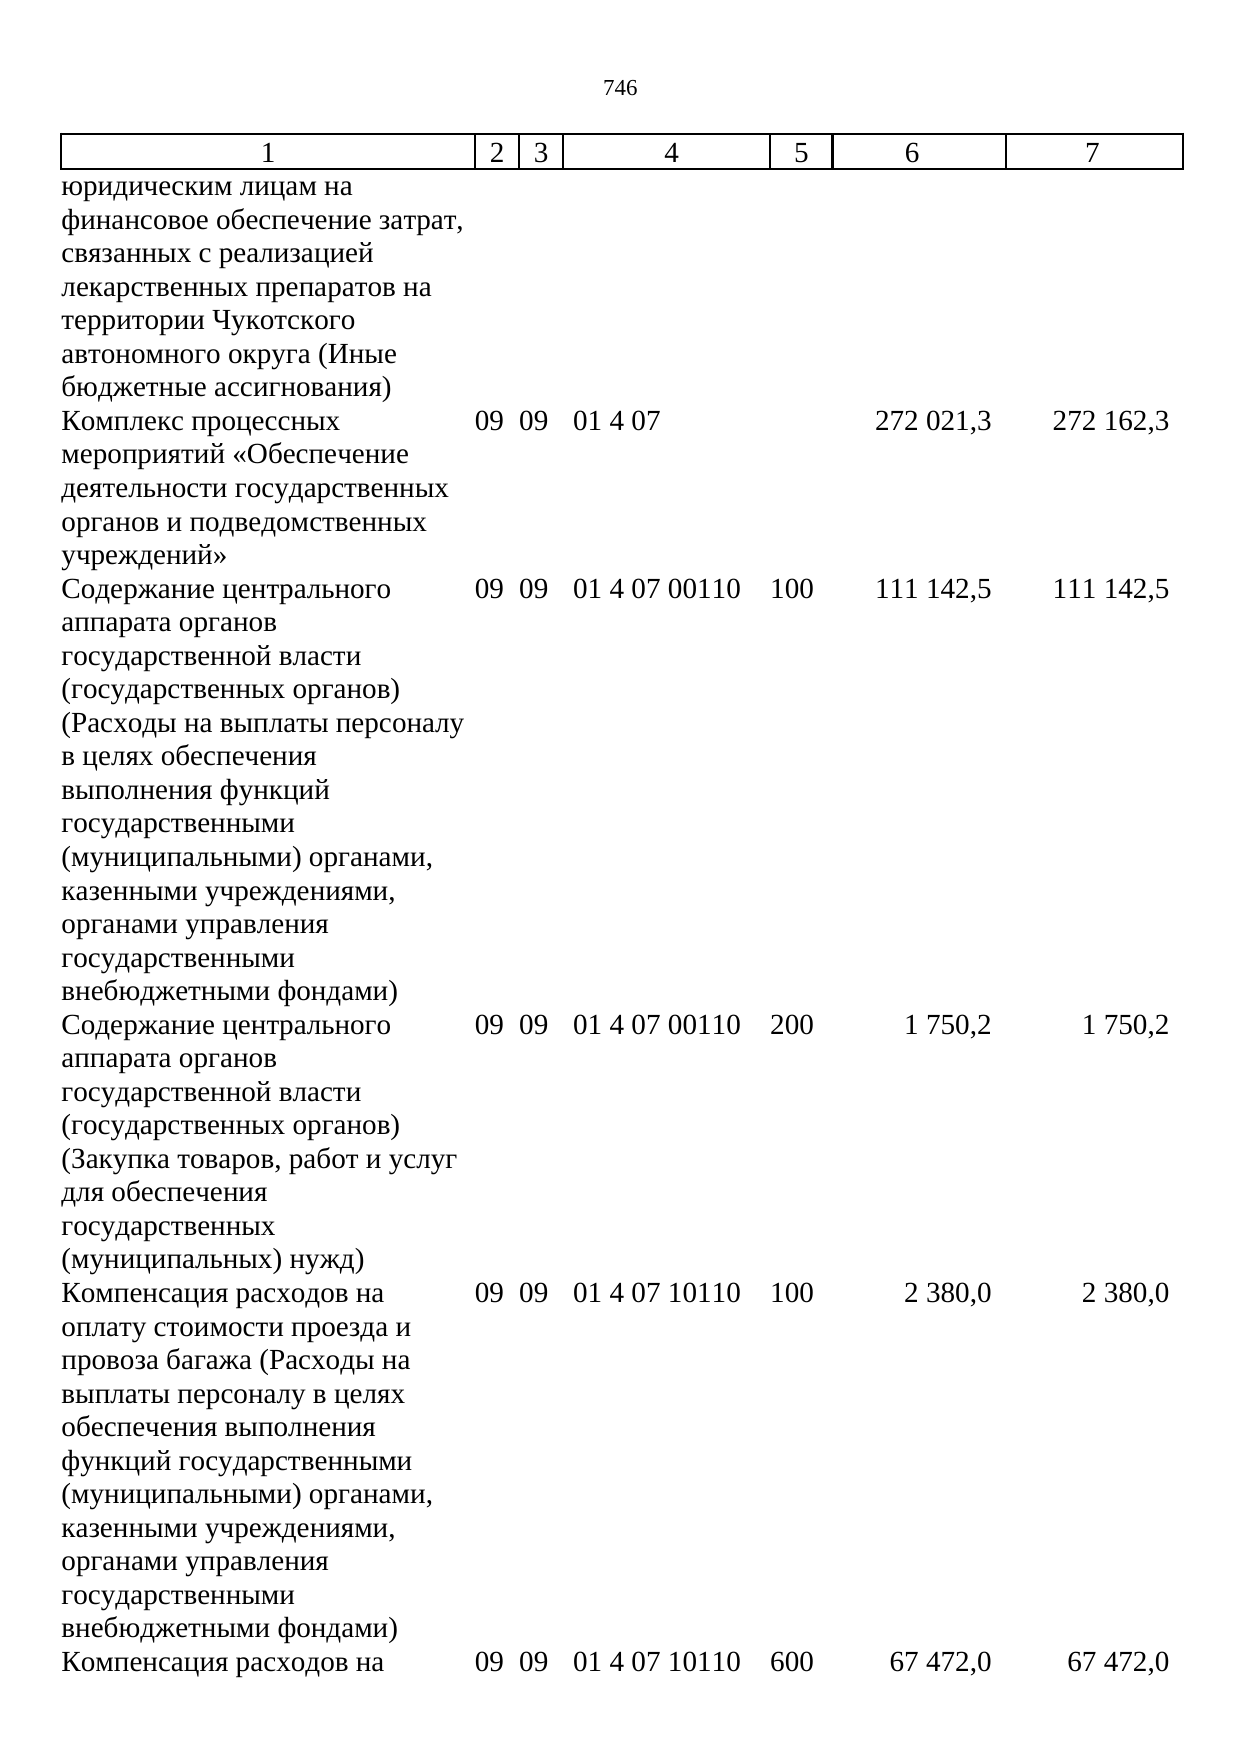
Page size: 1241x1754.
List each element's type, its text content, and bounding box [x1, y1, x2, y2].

table_header 4 [564, 135, 769, 168]
table_header 3 [520, 135, 562, 168]
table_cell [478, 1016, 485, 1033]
table_header 2 [476, 135, 518, 168]
table_header 5 [771, 135, 831, 168]
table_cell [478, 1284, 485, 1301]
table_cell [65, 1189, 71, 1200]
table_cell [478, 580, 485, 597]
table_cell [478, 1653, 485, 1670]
table_header 6 [834, 135, 1005, 168]
table_header 7 [1007, 135, 1182, 168]
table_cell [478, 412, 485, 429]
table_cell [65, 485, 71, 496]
table_header 1 [62, 135, 474, 168]
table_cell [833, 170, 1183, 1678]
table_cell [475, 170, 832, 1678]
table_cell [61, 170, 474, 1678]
